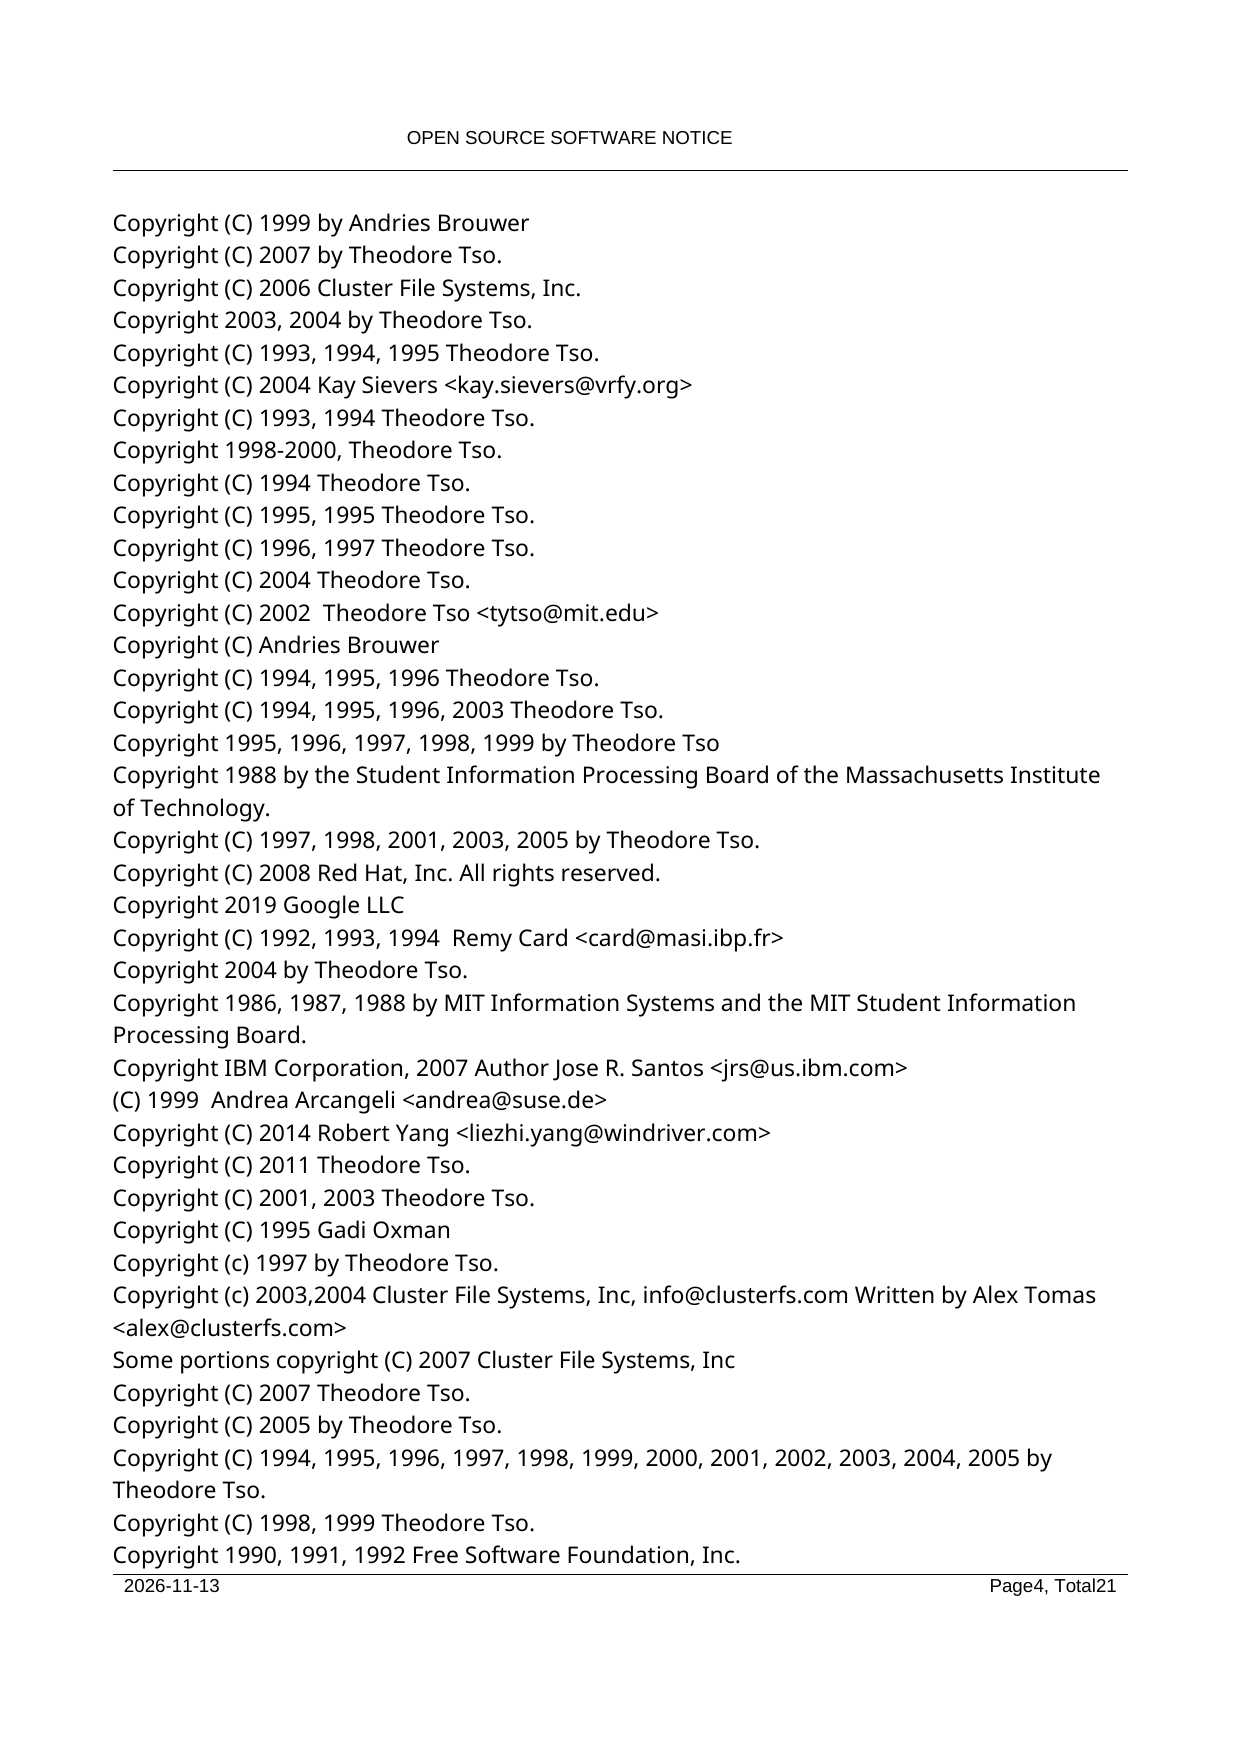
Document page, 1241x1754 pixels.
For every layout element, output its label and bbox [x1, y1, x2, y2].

text [112, 206, 1128, 1571]
